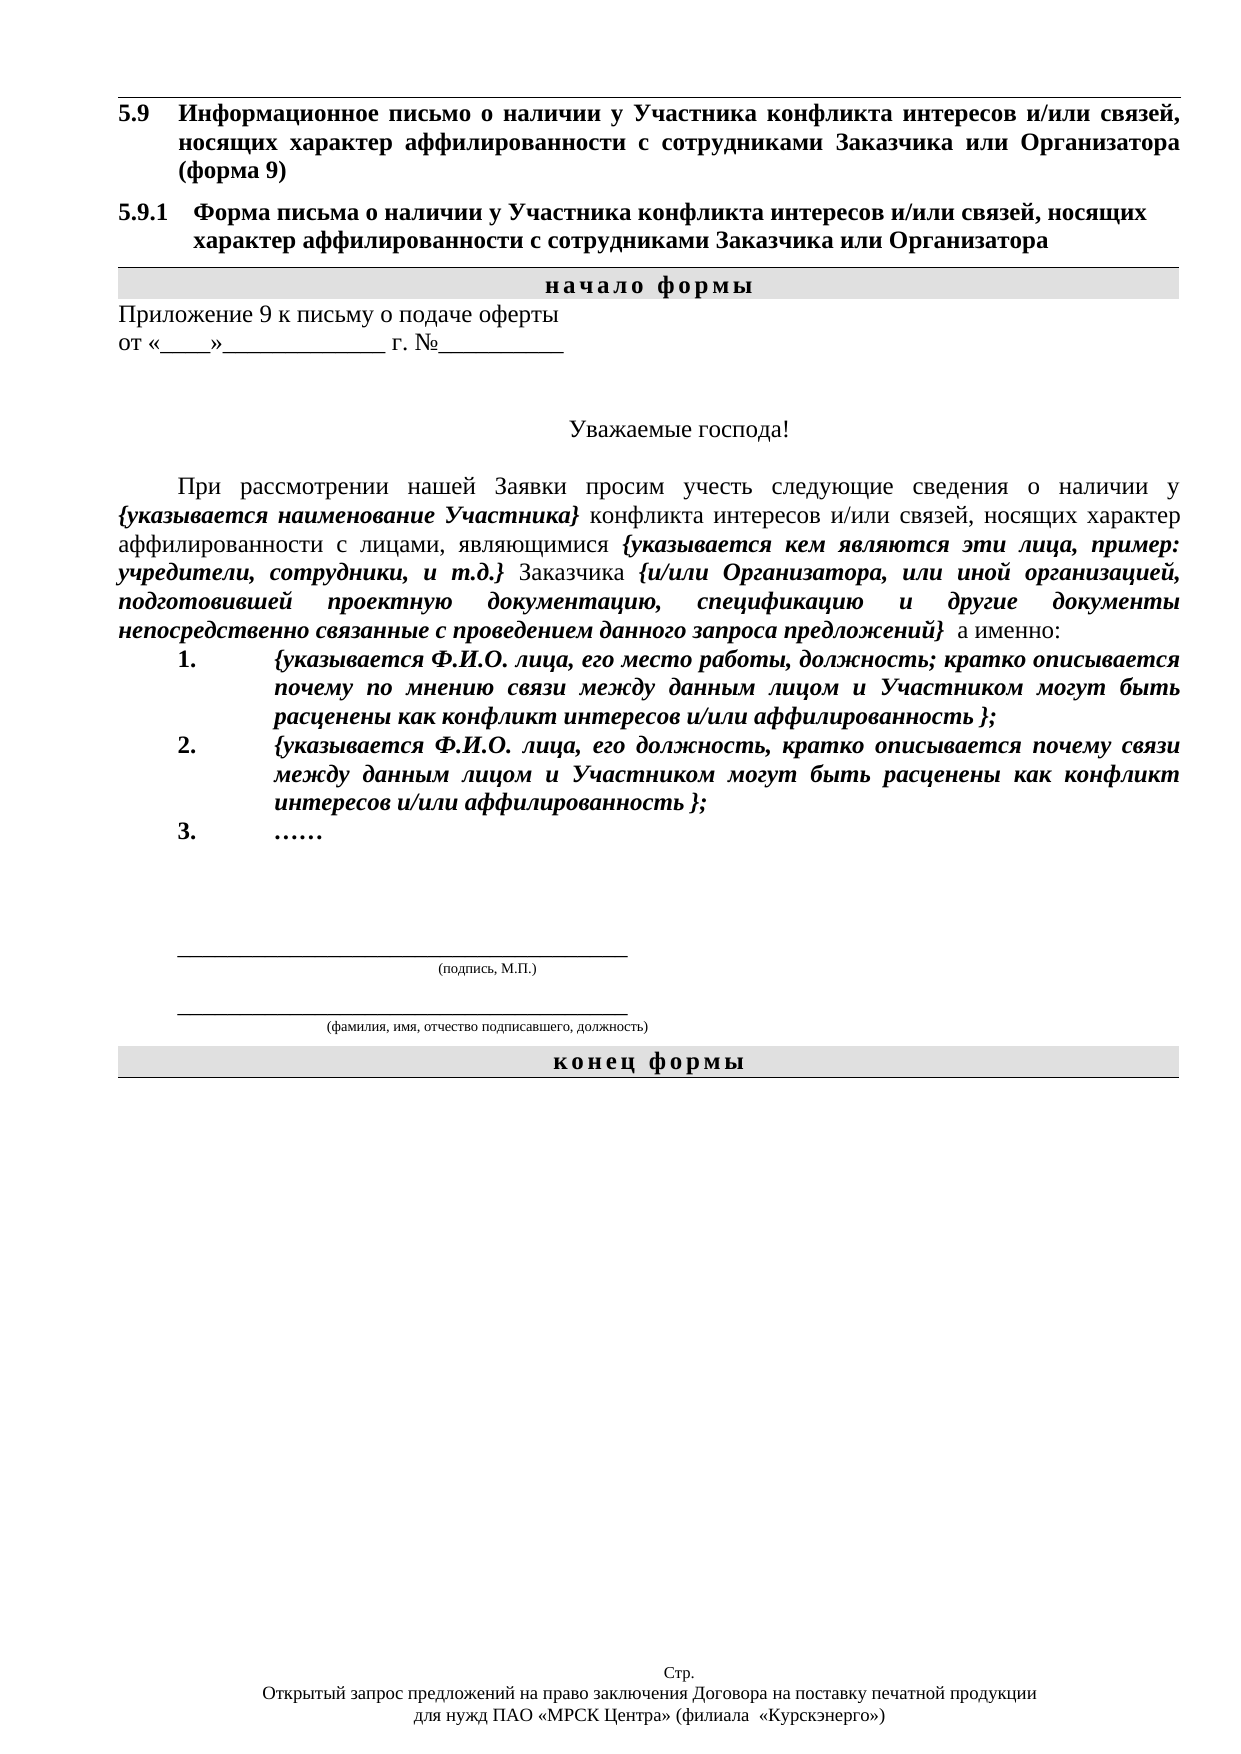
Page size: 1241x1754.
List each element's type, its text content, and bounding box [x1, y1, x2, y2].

text ____________________________________ [118, 989, 1181, 1017]
subtitle Форма письма о наличии у Участника конфликта интересов и/или связей, носящих характер аффилированности с сотрудниками Заказчика или Организатора [118, 197, 1181, 254]
list {указывается Ф.И.О. лица, его должность, кратко описывается почему связи между данным лицом и Участником могут быть расценены как конфликт интересов и/или аффилированность }; [177, 730, 1181, 816]
list {указывается Ф.И.О. лица, его место работы, должность; кратко описывается почему по мнению связи между данным лицом и Участником могут быть расценены как конфликт интересов и/или аффилированность }; [177, 644, 1181, 730]
text (фамилия, имя, отчество подписавшего, должность) [118, 1017, 797, 1046]
text конец формы [118, 1046, 1179, 1077]
list …… [177, 816, 1181, 845]
text ____________________________________ [118, 931, 1181, 960]
text начало формы [118, 268, 1179, 299]
text (подпись, М.П.) [118, 960, 797, 989]
subtitle Информационное письмо о наличии у Участника конфликта интересов и/или связей, носящих характер аффилированности с сотрудниками Заказчика или Организатора (форма 9) [118, 98, 1181, 184]
text Приложение 9 к письму о подаче оферты от «____»_____________ г. №__________ [118, 299, 1181, 356]
text Уважаемые господа! [118, 414, 1181, 442]
text При рассмотрении нашей Заявки просим учесть следующие сведения о наличии у {указывается наименование Участника} конфликта интересов и/или связей, носящих характер аффилированности с лицами, являющимися {указывается кем являются эти лица, пример: учредители, сотрудники, и т.д.} Заказчика {и/или Организатора, или иной организацией, подготовившей проектную документацию, спецификацию и другие документы непосредственно связанные с проведением данного запроса предложений} а именно: [118, 471, 1181, 644]
